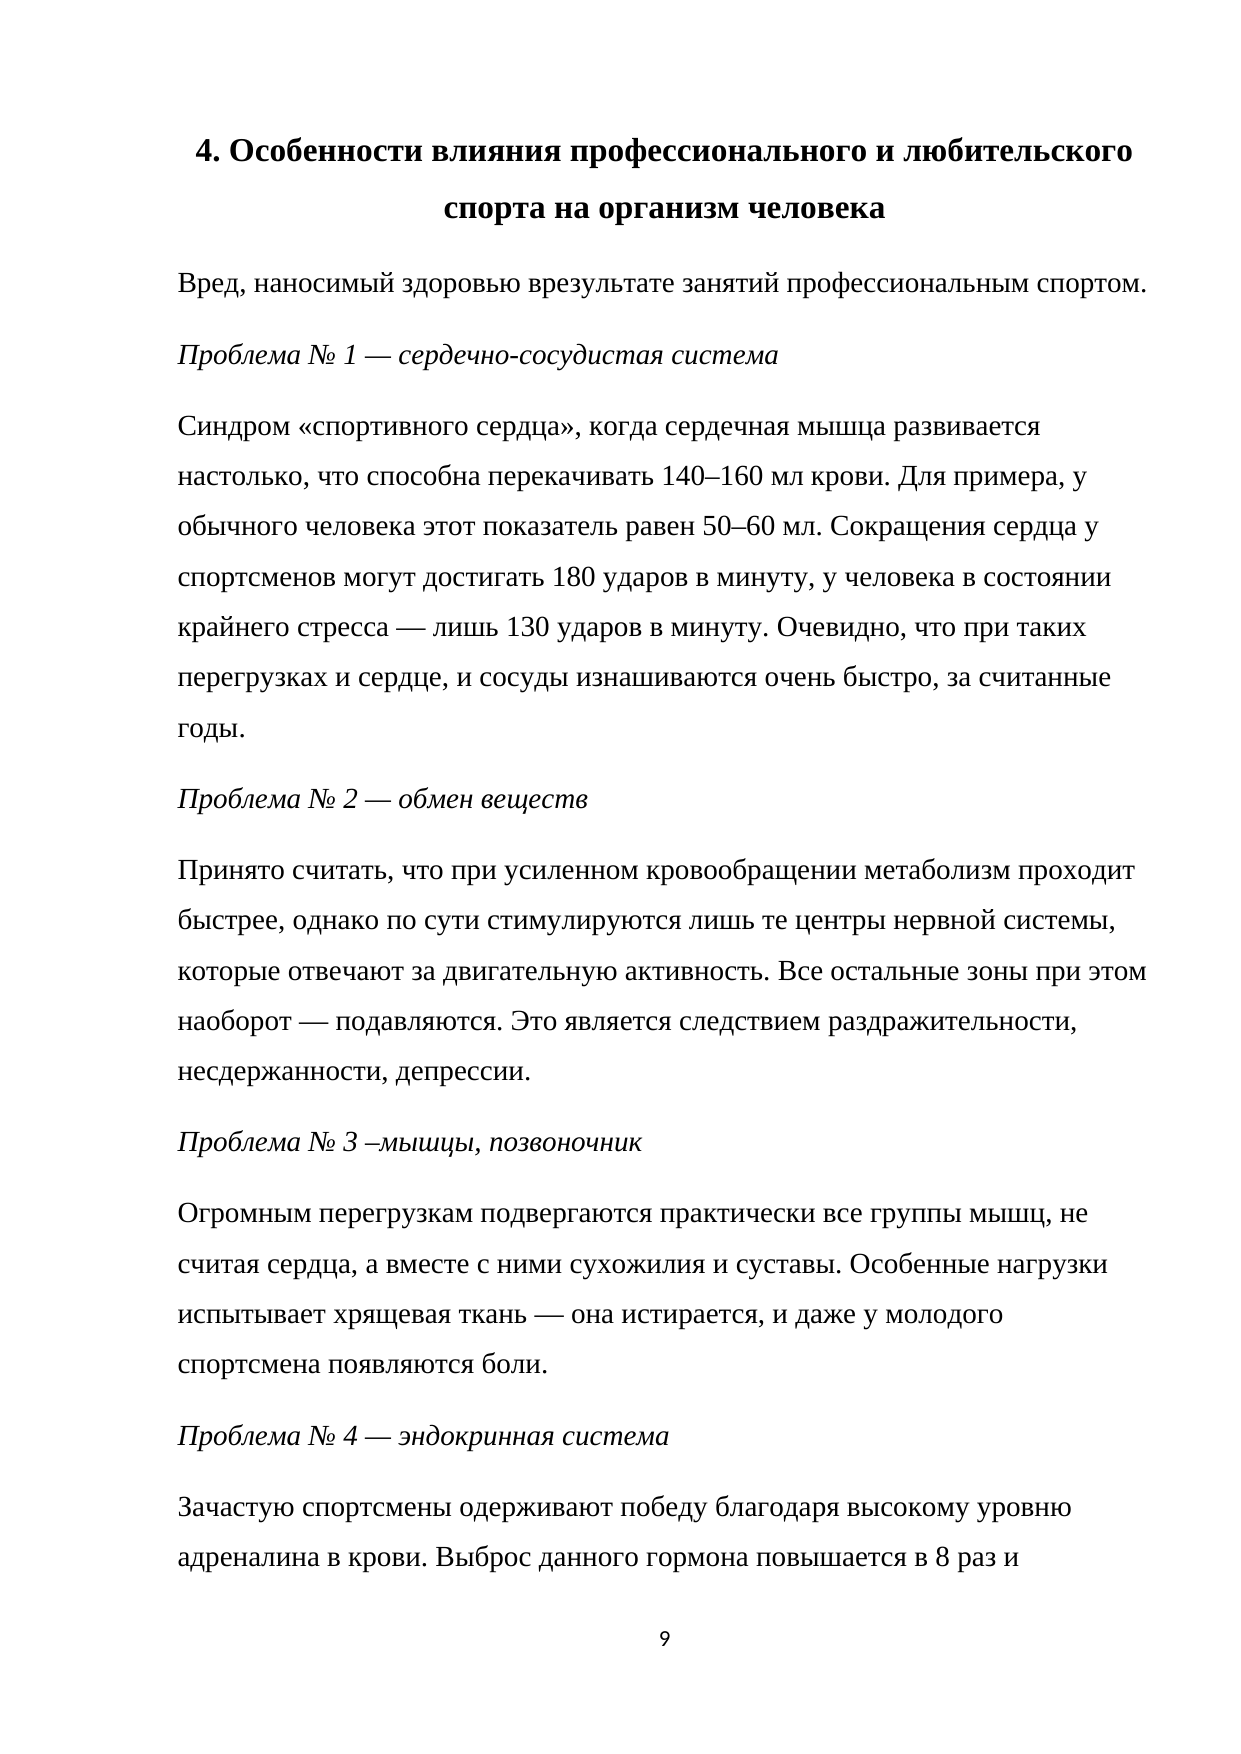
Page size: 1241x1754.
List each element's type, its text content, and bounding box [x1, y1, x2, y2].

text Вред, наносимый здоровью врезультате занятий профессиональным спортом. [177, 266, 1152, 299]
text Проблема № 1 — сердечно-сосудистая система [177, 337, 1152, 370]
text 4. Особенности влияния профессионального и любительского спорта на организм человека [177, 130, 1152, 226]
text Проблема № 3 –мышцы, позвоночник [177, 1124, 1152, 1158]
text Проблема № 4 — эндокринная система [177, 1418, 1152, 1451]
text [177, 1489, 1152, 1573]
text Огромным перегрузкам подвергаются практически все группы мышц, не считая сердца, а вместе с ними сухожилия и суставы. Особенные нагрузки испытывает хрящевая ткань — она истирается, и даже у молодого спортсмена появляются боли. [177, 1196, 1152, 1380]
text Проблема № 2 — обмен веществ [177, 781, 1152, 814]
text Принято считать, что при усиленном кровообращении метаболизм проходит быстрее, однако по сути стимулируются лишь те центры нервной системы, которые отвечают за двигательную активность. Все остальные зоны при этом наоборот — подавляются. Это является следствием раздражительности, несдержанности, депрессии. [177, 852, 1152, 1087]
text Синдром «спортивного сердца», когда сердечная мышца развивается настолько, что способна перекачивать 140–160 мл крови. Для примера, у обычного человека этот показатель равен 50–60 мл. Сокращения сердца у спортсменов могут достигать 180 ударов в минуту, у человека в состоянии крайнего стресса — лишь 130 ударов в минуту. Очевидно, что при таких перегрузках и сердце, и сосуды изнашиваются очень быстро, за считанные годы. [177, 408, 1152, 743]
